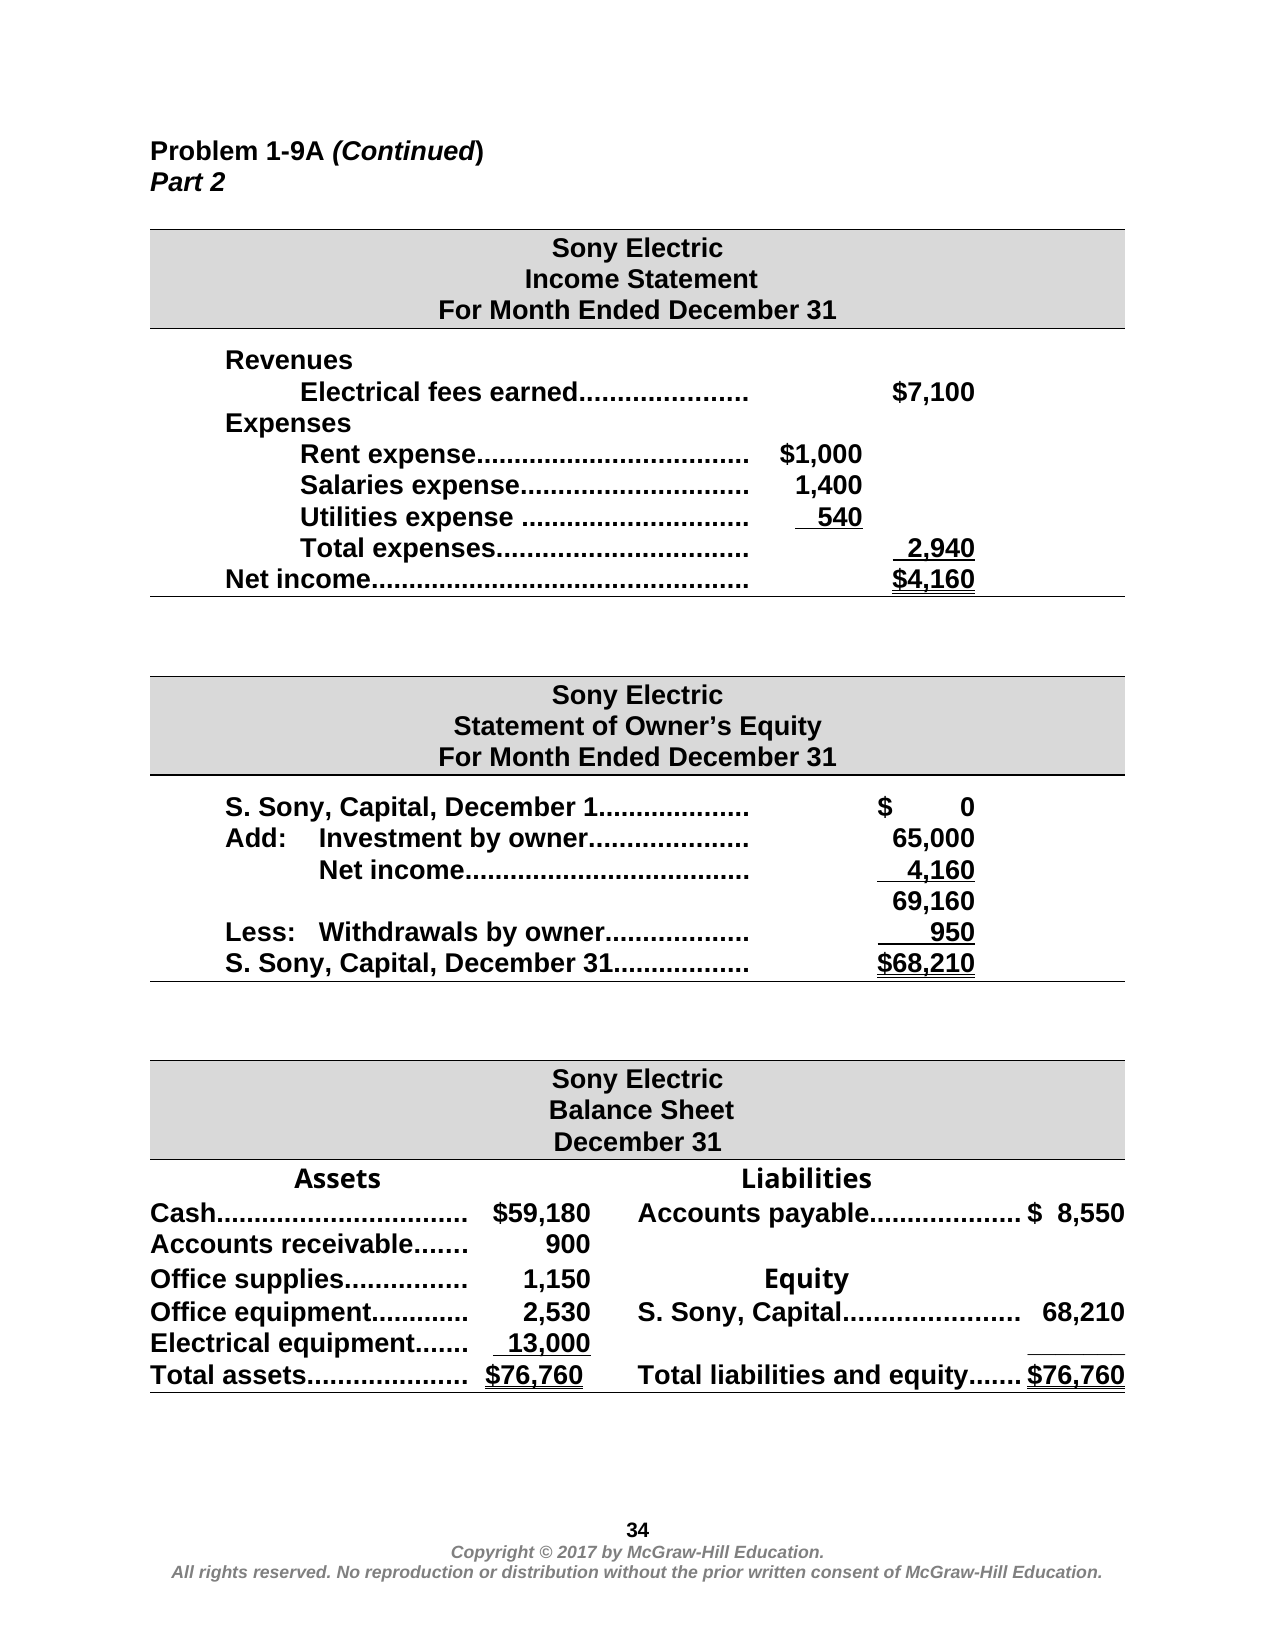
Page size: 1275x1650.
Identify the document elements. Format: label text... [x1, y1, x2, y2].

text 69,160 [150, 885, 1125, 916]
text Add: Investment by owner 65,000 [150, 822, 1125, 854]
text Total expenses 2,940 [150, 532, 1125, 563]
text Part 2 [150, 166, 1125, 197]
text Rent expense $1,000 [150, 438, 1125, 469]
text Sony Electric [150, 1061, 1125, 1094]
text Cash $59,180 Accounts payable $ 8,550 [150, 1197, 1125, 1228]
text For Month Ended December 31 [150, 291, 1125, 328]
text Electrical fees earned $7,100 [150, 376, 1125, 407]
text Less: Withdrawals by owner 950 [150, 916, 1125, 947]
subtitle Electrical equipment 13,000 _______ [150, 1327, 1125, 1359]
text Assets Liabilities [150, 1160, 1125, 1197]
text S. Sony, Capital, December 31 $68,210 [150, 947, 1125, 981]
text Statement of Owner’s Equity [150, 710, 1125, 738]
text Salaries expense 1,400 [150, 469, 1125, 501]
text For Month Ended December 31 [150, 738, 1125, 774]
text Sony Electric [150, 677, 1125, 710]
text Accounts receivable 900 [150, 1228, 1125, 1259]
text Office supplies 1,150 Equity [150, 1259, 1125, 1296]
text December 31 [150, 1122, 1125, 1159]
text Expenses [150, 407, 1125, 438]
text Net income 4,160 [150, 854, 1125, 885]
text Income Statement [150, 263, 1125, 291]
text Net income $4,160 [150, 563, 1125, 596]
text Total assets $76,760 Total liabilities and equity $76,760 [150, 1359, 1125, 1392]
text Sony Electric [150, 230, 1125, 263]
text S. Sony, Capital, December 1 $ 0 [150, 791, 1125, 822]
text Revenues [150, 344, 1125, 376]
text Utilities expense 540 [150, 501, 1125, 532]
text Balance Sheet [150, 1094, 1125, 1122]
text Problem 1-9A (Continued) [150, 135, 1125, 166]
subtitle Office equipment 2,530 S. Sony, Capital 68,210 [150, 1296, 1125, 1327]
